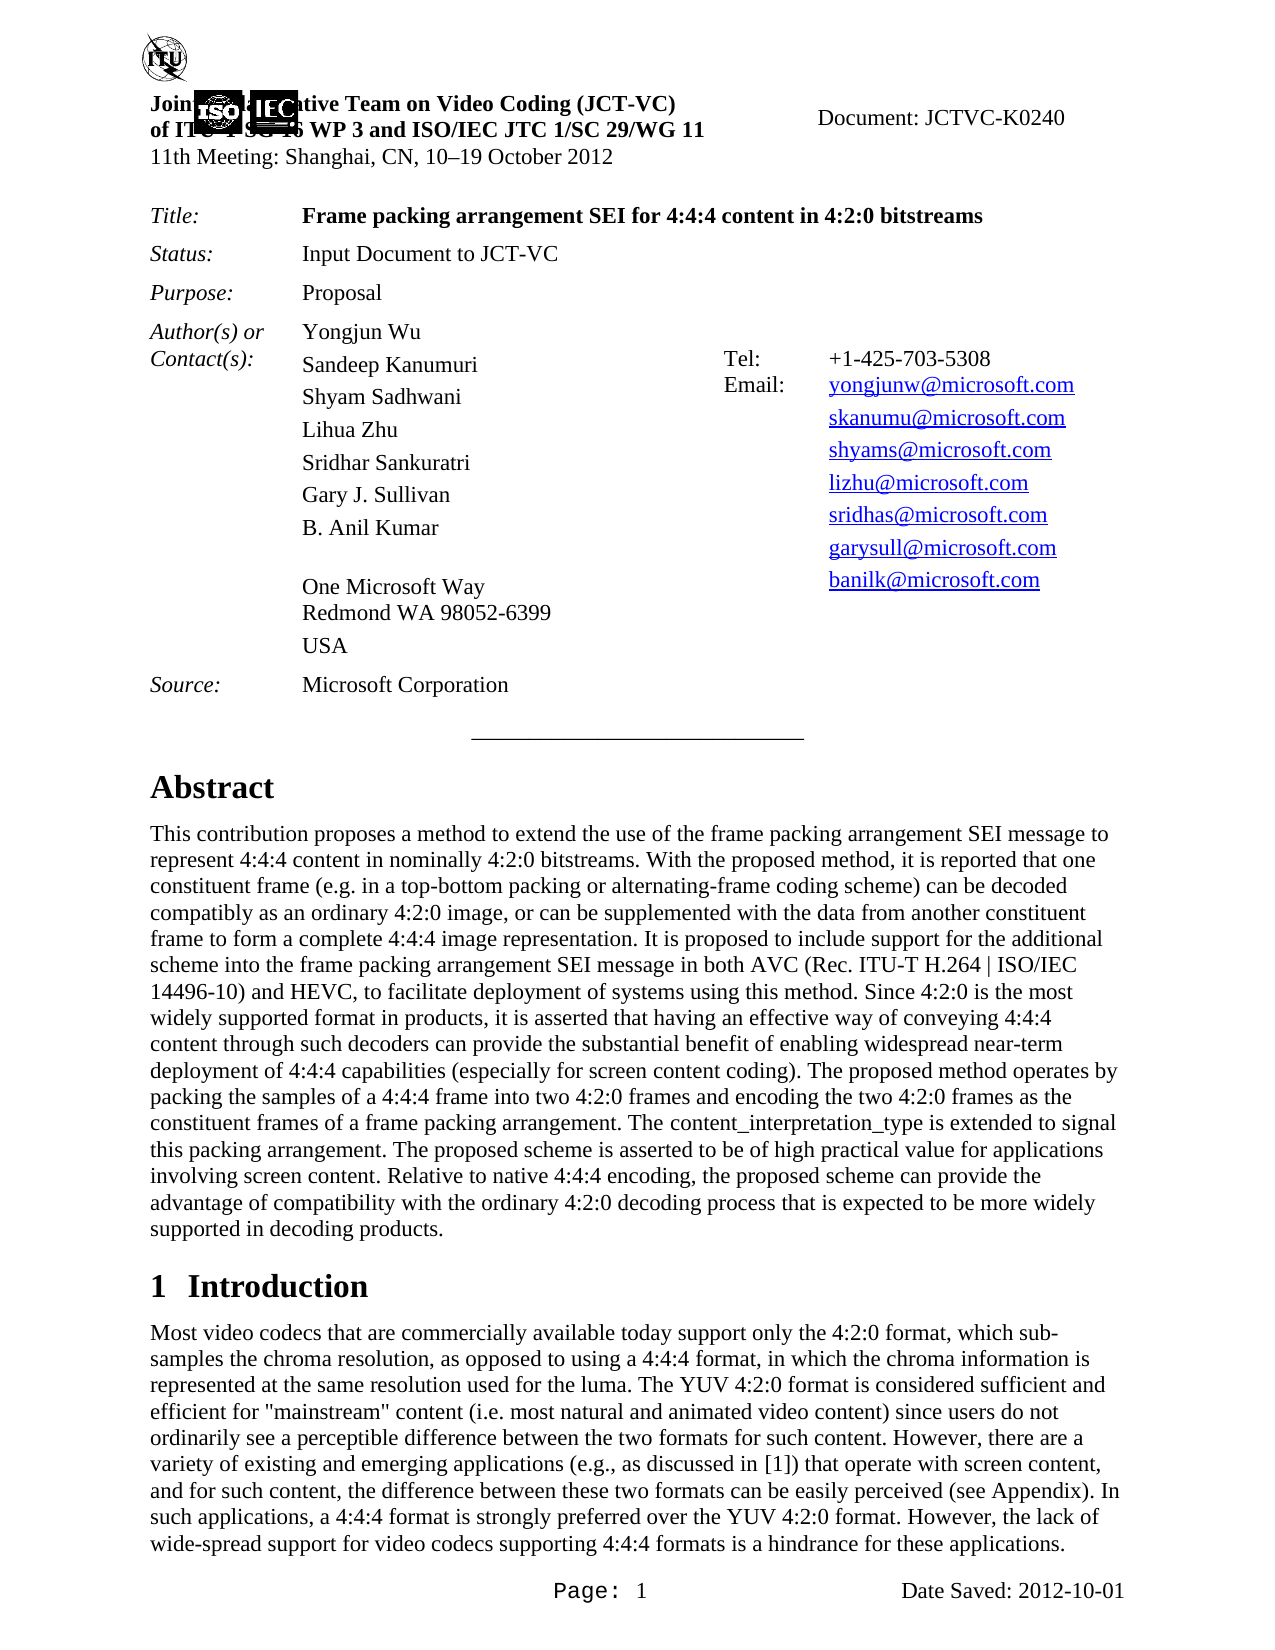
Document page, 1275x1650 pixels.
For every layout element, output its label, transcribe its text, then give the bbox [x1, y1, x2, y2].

table_cell Purpose: [139, 273, 291, 312]
table_cell Author(s) or Contact(s): [139, 312, 291, 664]
picture [194, 90, 243, 134]
table_cell Proposal [291, 273, 1136, 312]
table_header Joint Collaborative Team on Video Coding (JCT-VC) of ITU-T SG 16 WP 3 and ISO/IEC JTC 1/SC 29/WG 11 11th Meeting: Shanghai, CN, 10–19 October 2012 [139, 90, 806, 169]
table_cell Input Document to JCT-VC [291, 234, 1136, 273]
table_header Title: [139, 195, 291, 234]
picture [250, 90, 299, 134]
text _____________________________ [150, 716, 1125, 742]
table_cell [806, 312, 1136, 664]
table_cell Source: [139, 664, 291, 703]
table_cell Microsoft Corporation [291, 664, 1136, 703]
table_header Frame packing arrangement SEI for 4:4:4 content in 4:2:0 bitstreams [291, 195, 1136, 234]
table_cell Status: [139, 234, 291, 273]
table_cell Tel: Email: [713, 312, 806, 664]
subtitle Abstract [150, 767, 1125, 805]
table_header Document: JCTVC-K0240 [806, 90, 1136, 169]
text This contribution proposes a method to extend the use of the frame packing arrangement SEI message to represent 4:4:4 content in nominally 4:2:0 bitstreams. With the proposed method, it is reported that one constituent frame (e.g. in a top-bottom packing or alternating-frame coding scheme) can be decoded compatibly as an ordinary 4:2:0 image, or can be supplemented with the data from another constituent frame to form a complete 4:4:4 image representation. It is proposed to include support for the additional scheme into the frame packing arrangement SEI message in both AVC (Rec. ITU-T H.264 | ISO/IEC 14496-10) and HEVC, to facilitate deployment of systems using this method. Since 4:2:0 is the most widely supported format in products, it is asserted that having an effective way of conveying 4:4:4 content through such decoders can provide the substantial benefit of enabling widespread near-term deployment of 4:4:4 capabilities (especially for screen content coding). The proposed method operates by packing the samples of a 4:4:4 frame into two 4:2:0 frames and encoding the two 4:2:0 frames as the constituent frames of a frame packing arrangement. The content_interpretation_type is extended to signal this packing arrangement. The proposed scheme is asserted to be of high practical value for applications involving screen content. Relative to native 4:4:4 encoding, the proposed scheme can provide the advantage of compatibility with the ordinary 4:2:0 decoding process that is expected to be more widely supported in decoding products. [150, 819, 1125, 1241]
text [150, 1319, 1125, 1556]
subtitle Introduction [150, 1266, 1125, 1304]
table_cell Yongjun Wu Sandeep Kanumuri Shyam Sadhwani Lihua Zhu Sridhar Sankuratri Gary J. Sullivan B. Anil Kumar One Microsoft Way Redmond WA 98052-6399 USA [291, 312, 712, 664]
